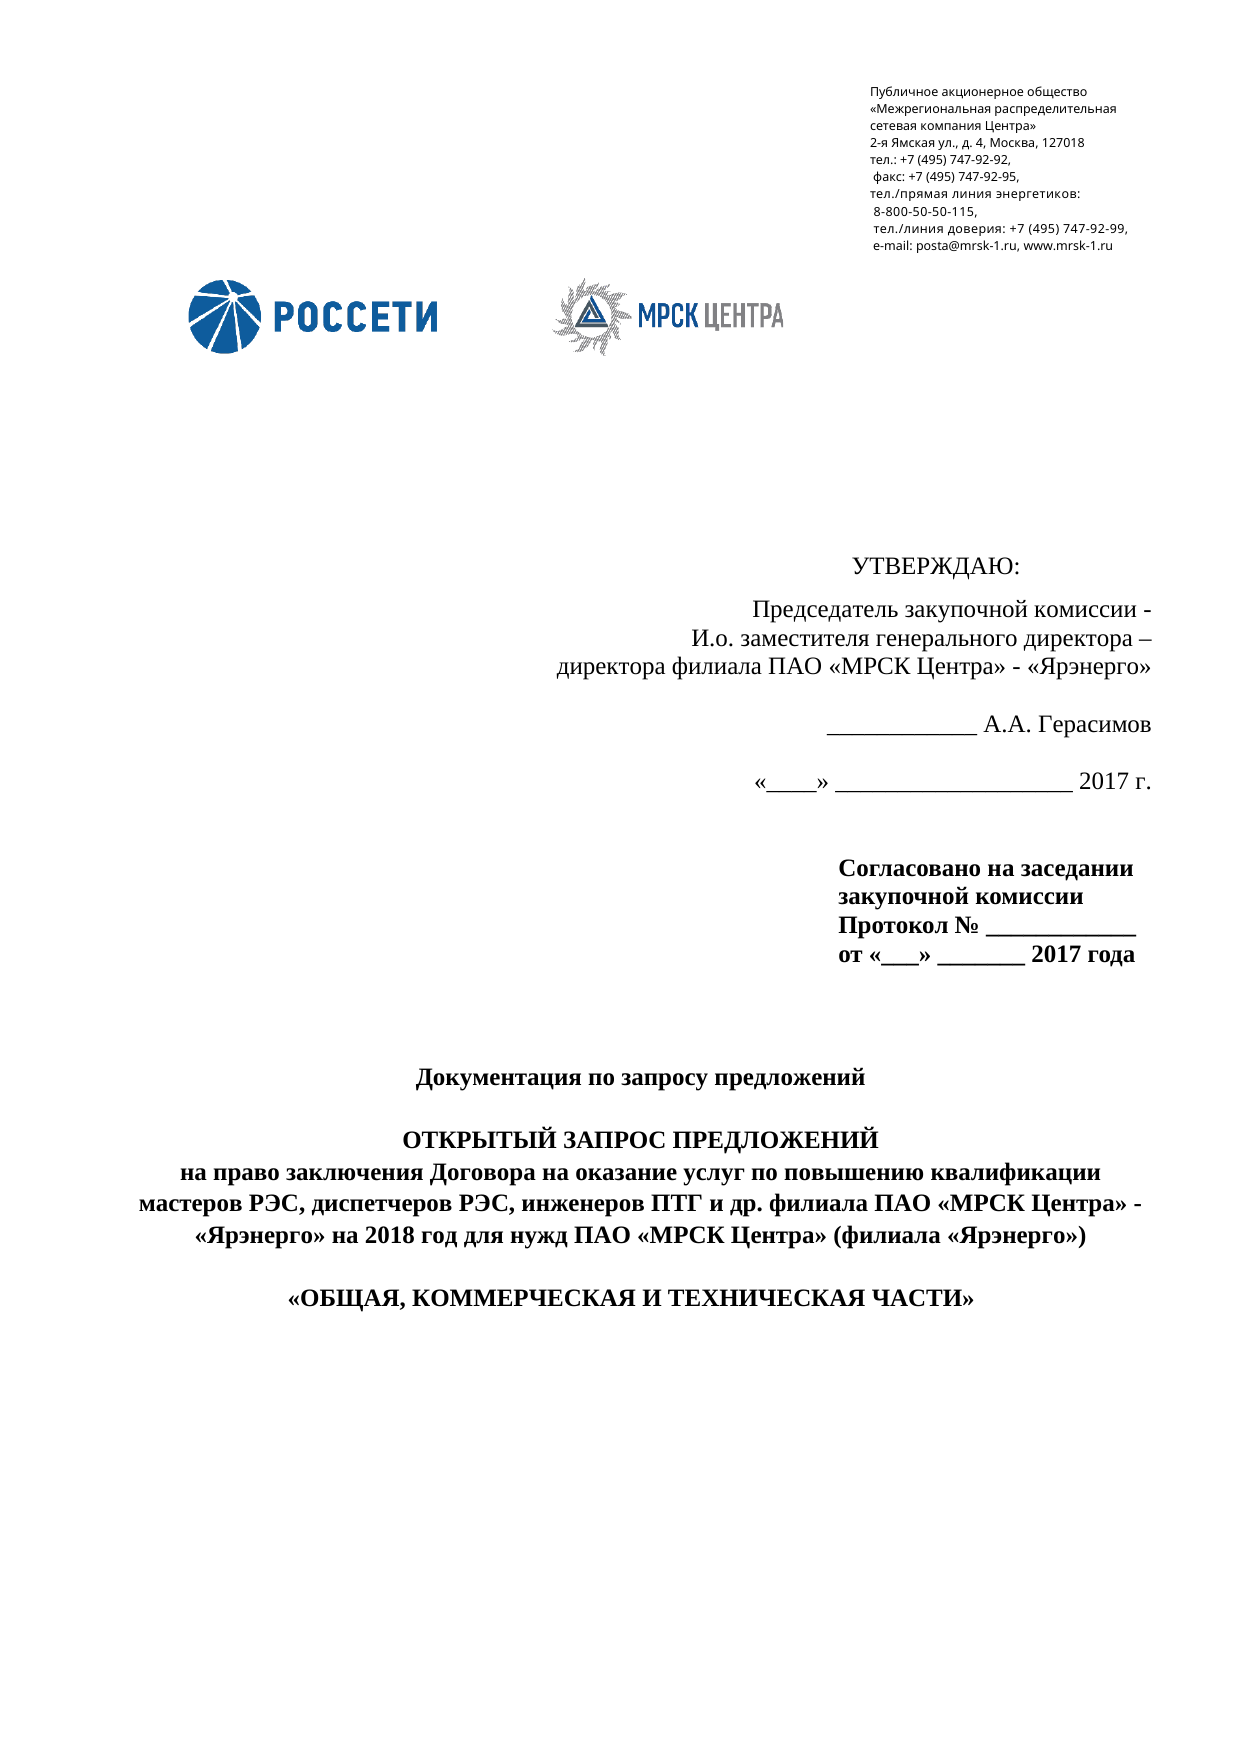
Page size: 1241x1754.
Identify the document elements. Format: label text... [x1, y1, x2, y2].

text на право заключения Договора на оказание услуг по повышению квалификации мастеров РЭС, диспетчеров РЭС, инженеров ПТГ и др. филиала ПАО «МРСК Центра» - «Ярэнерго» на 2018 год для нужд ПАО «МРСК Центра» (филиала «Ярэнерго») [129, 1157, 1152, 1249]
text Согласовано на заседании [838, 853, 1152, 881]
text Председатель закупочной комиссии - [129, 594, 1152, 623]
text Протокол № ____________ [838, 910, 1152, 939]
text И.о. заместителя генерального директора – [129, 623, 1152, 651]
text ОТКРЫТЫЙ ЗАПРОС ПРЕДЛОЖЕНИЙ [129, 1125, 1152, 1154]
text «ОБЩАЯ, КОММЕРЧЕСКАЯ и техническая ЧАСТИ» [73, 1283, 1183, 1312]
text закупочной комиссии [838, 881, 1152, 910]
text ____________ А.А. Герасимов [129, 709, 1152, 738]
text директора филиала ПАО «МРСК Центра» - «Ярэнерго» [129, 651, 1152, 680]
text Документация по запросу предложений [129, 1062, 1152, 1091]
text от «___» _______ 2017 года [838, 939, 1152, 968]
picture [188, 278, 784, 356]
text «____» ___________________ 2017 г. [720, 766, 1152, 795]
text УТВЕРЖДАЮ: [720, 551, 1152, 579]
